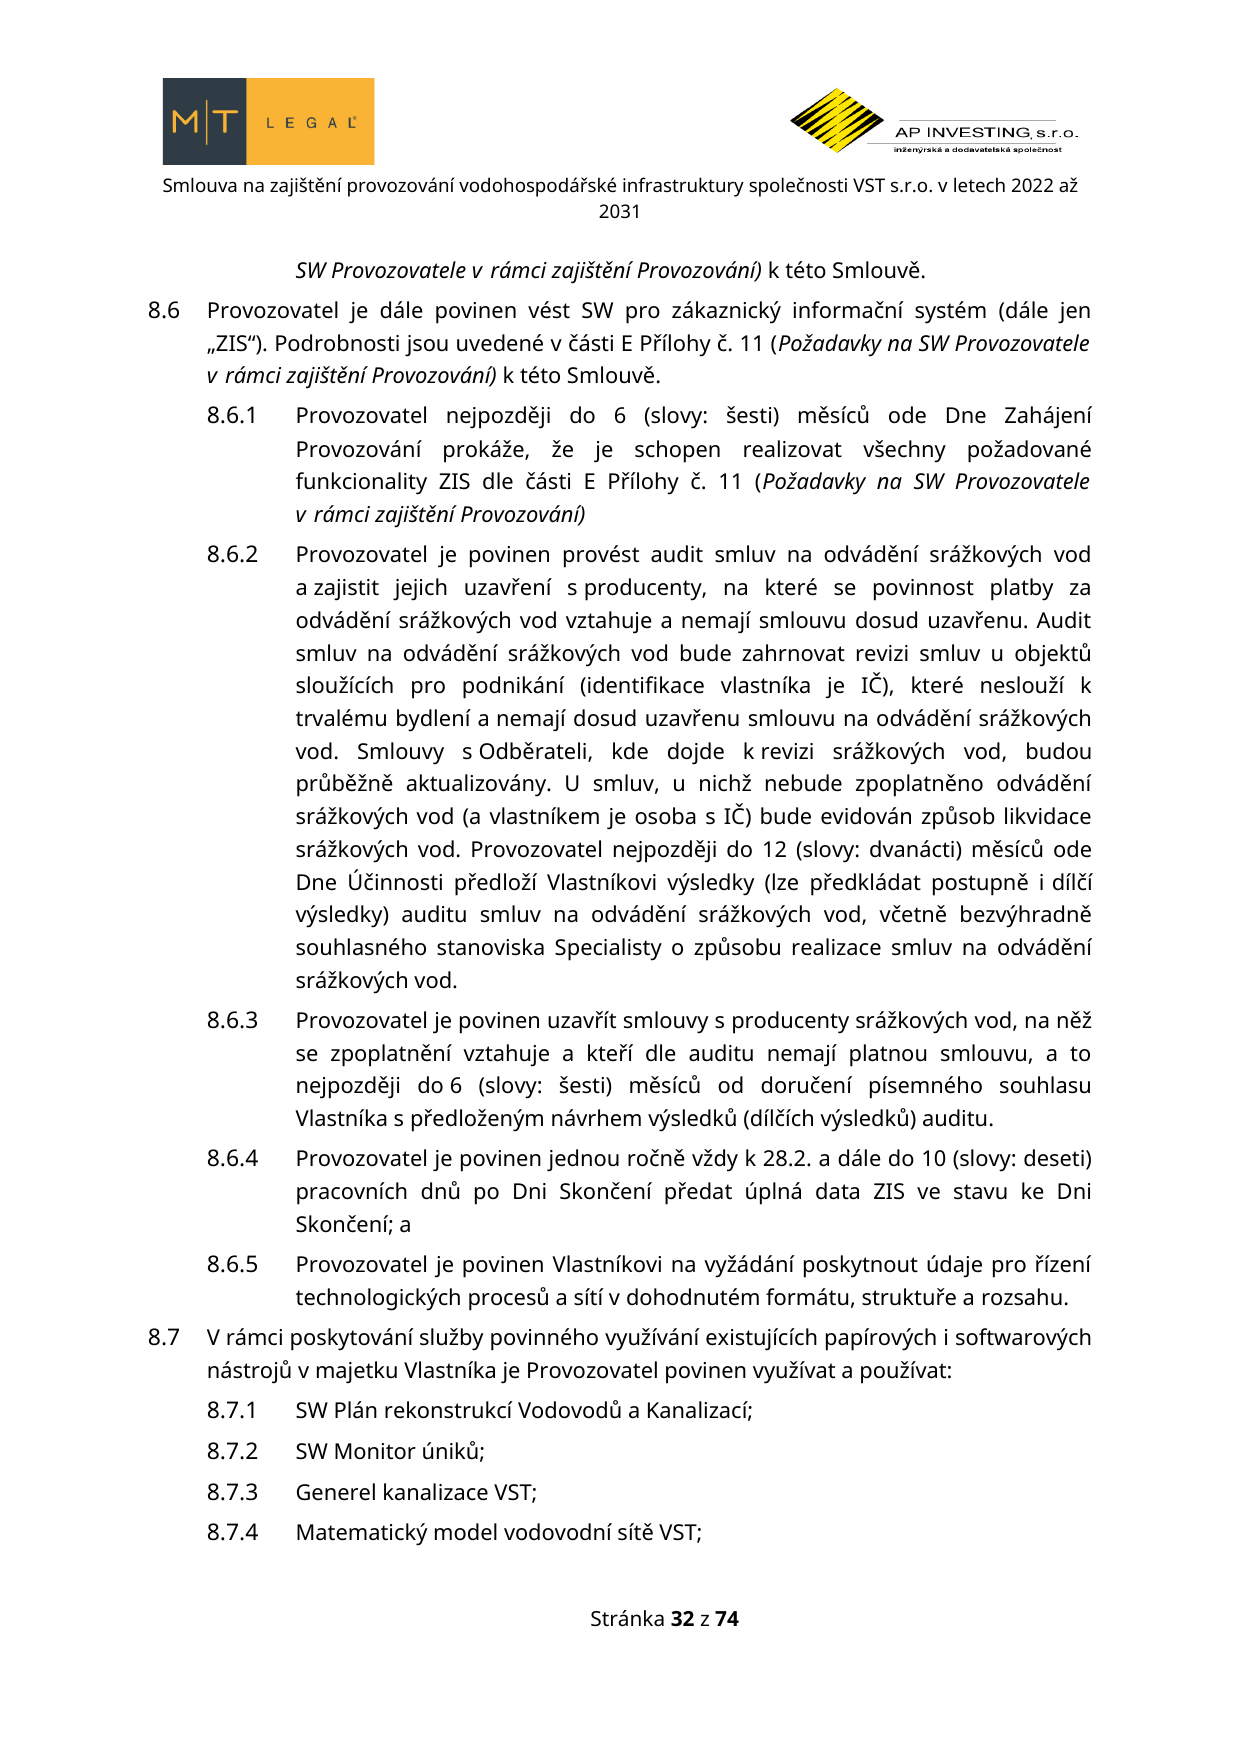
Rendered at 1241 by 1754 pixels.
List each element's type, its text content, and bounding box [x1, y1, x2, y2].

subtitle Provozovatel je povinen provést audit smluv na odvádění srážkových vod a zajistit jejich uzavření s producenty, na které se povinnost platby za odvádění srážkových vod vztahuje a nemají smlouvu dosud uzavřenu. Audit smluv na odvádění srážkových vod bude zahrnovat revizi smluv u objektů sloužících pro podnikání (identifikace vlastníka je IČ), které neslouží k trvalému bydlení a nemají dosud uzavřenu smlouvu na odvádění srážkových vod. Smlouvy s Odběrateli, kde dojde k revizi srážkových vod, budou průběžně aktualizovány. U smluv, u nichž nebude zpoplatněno odvádění srážkových vod (a vlastníkem je osoba s IČ) bude evidován způsob likvidace srážkových vod. Provozovatel nejpozději do 12 (slovy: dvanácti) měsíců ode Dne Účinnosti předloží Vlastníkovi výsledky (lze předkládat postupně i dílčí výsledky) auditu smluv na odvádění srážkových vod, včetně bezvýhradně souhlasného stanoviska Specialisty o způsobu realizace smluv na odvádění srážkových vod. [207, 538, 1093, 994]
subtitle Provozovatel nejpozději do 6 (slovy: šesti) měsíců ode Dne Zahájení Provozování prokáže, že je schopen realizovat všechny požadované funkcionality ZIS dle části E Přílohy č. 11 (Požadavky na SW Provozovatele v rámci zajištění Provozování) [207, 399, 1093, 529]
subtitle SW Plán rekonstrukcí Vodovodů a Kanalizací; [207, 1394, 1093, 1426]
subtitle V rámci poskytování služby povinného využívání existujících papírových i softwarových nástrojů v majetku Vlastníka je Provozovatel povinen využívat a používat: [148, 1321, 1093, 1385]
picture [162, 78, 375, 165]
subtitle SW Monitor úniků; [207, 1435, 1093, 1466]
subtitle Provozovatel je dále povinen vést SW pro zákaznický informační systém (dále jen „ZIS“). Podrobnosti jsou uvedené v části E Přílohy č. 11 (Požadavky na SW Provozovatele v rámci zajištění Provozování) k této Smlouvě. [148, 294, 1093, 390]
subtitle Generel kanalizace VST; [207, 1476, 1093, 1507]
subtitle Matematický model vodovodní sítě VST; [207, 1516, 1093, 1547]
subtitle Provozovatel je povinen jednou ročně vždy k 28.2. a dále do 10 (slovy: deseti) pracovních dnů po Dni Skončení předat úplná data ZIS ve stavu ke Dni Skončení; a [207, 1142, 1093, 1239]
subtitle Provozovatel je povinen Vlastníkovi na vyžádání poskytnout údaje pro řízení technologických procesů a sítí v dohodnutém formátu, struktuře a rozsahu. [207, 1248, 1093, 1312]
picture [778, 80, 1093, 165]
subtitle Provozovatel je povinen uzavřít smlouvy s producenty srážkových vod, na něž se zpoplatnění vztahuje a kteří dle auditu nemají platnou smlouvu, a to nejpozději do 6 (slovy: šesti) měsíců od doručení písemného souhlasu Vlastníka s předloženým návrhem výsledků (dílčích výsledků) auditu. [207, 1004, 1093, 1133]
